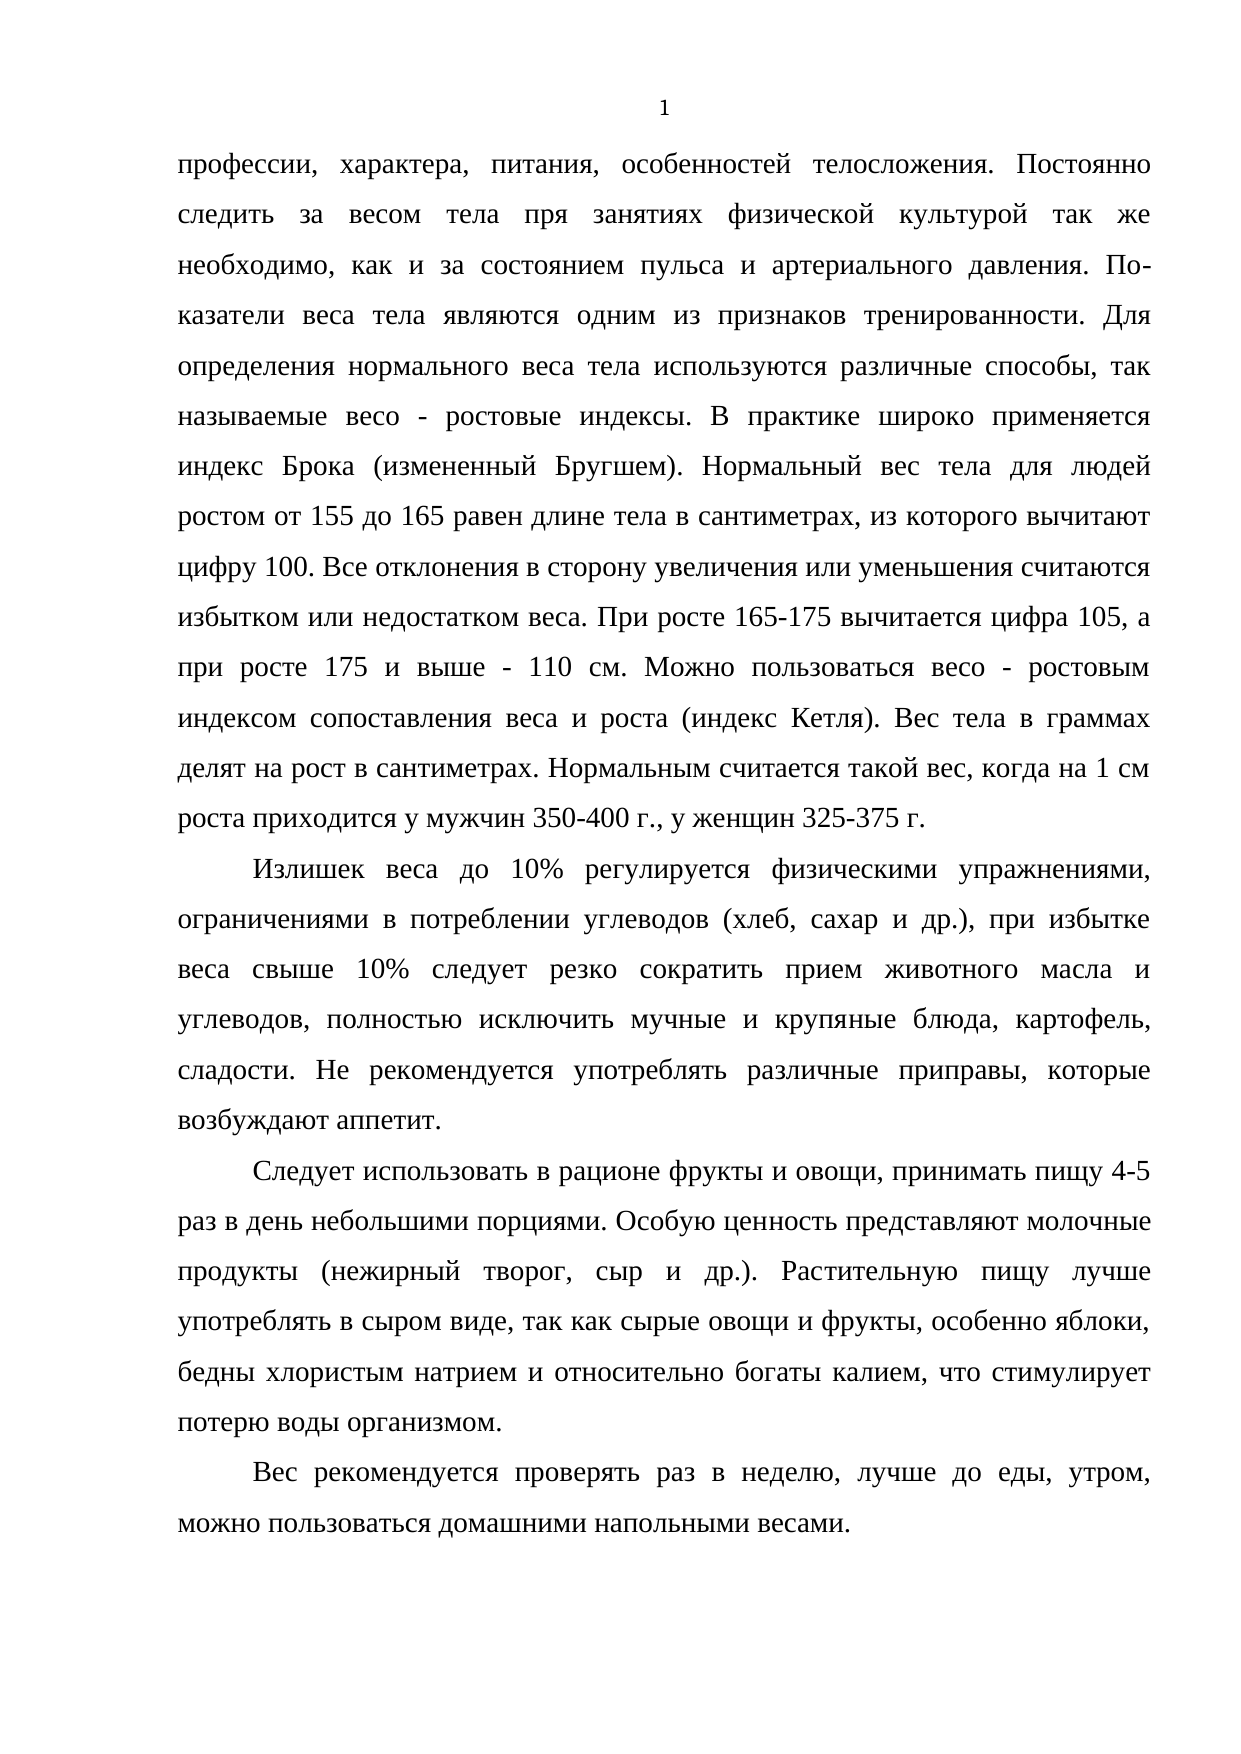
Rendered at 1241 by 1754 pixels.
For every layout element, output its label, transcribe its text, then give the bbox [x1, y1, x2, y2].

text Следует использовать в рационе фрукты и овощи, принимать пищу 4-5 раз в день небольшими порциями. Особую ценность представляют молочные продукты (нежирный творог, сыр и др.). Растительную пищу лучше употреблять в сыром виде, так как сырые овощи и фрукты, особенно яблоки, бедны хлористым натрием и относительно богаты калием, что стимулирует потерю воды организмом. [177, 1153, 1152, 1438]
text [177, 146, 1152, 834]
text Вес рекомендуется проверять раз в неделю, лучше до еды, утром, можно пользоваться домашними напольными весами. [177, 1454, 1152, 1538]
text Излишек веса до 10% регулируется физическими упражнениями, ограничениями в потреблении углеводов (хлеб, сахар и др.), при избытке веса свыше 10% следует резко сократить прием животного масла и углеводов, полностью исключить мучные и крупяные блюда, картофель, сладости. Не рекомендуется употреблять различные приправы, которые возбуждают аппетит. [177, 851, 1152, 1136]
